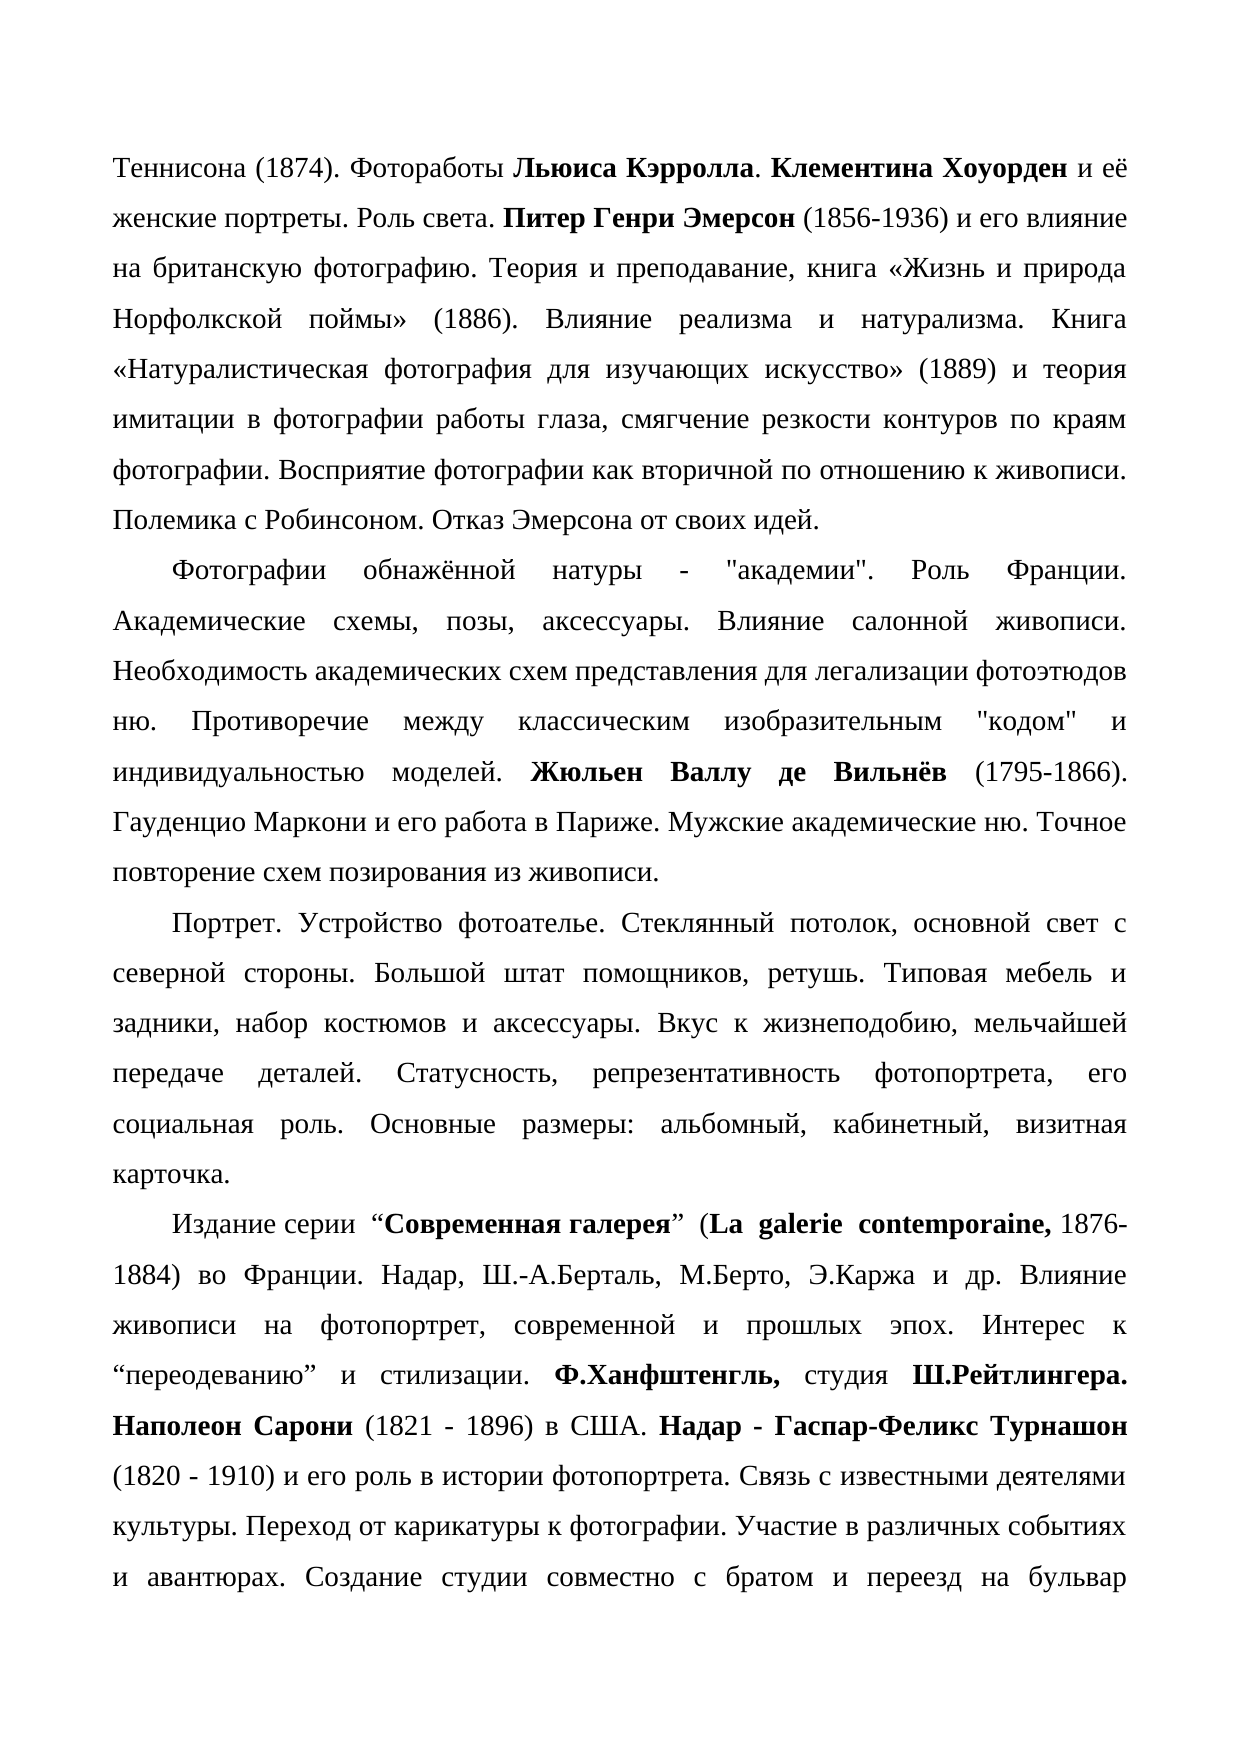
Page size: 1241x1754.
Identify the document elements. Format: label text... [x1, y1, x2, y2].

text Фотографии обнажённой натуры - "академии". Роль Франции. Академические схемы, позы, аксессуары. Влияние салонной живописи. Необходимость академических схем представления для легализации фотоэтюдов ню. Противоречие между классическим изобразительным "кодом" и индивидуальностью моделей. Жюльен Валлу де Вильнёв (1795-1866). Гауденцио Маркони и его работа в Париже. Мужские академические ню. Точное повторение схем позирования из живописи. [112, 552, 1128, 888]
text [112, 150, 1128, 536]
text Портрет. Устройство фотоателье. Стеклянный потолок, основной свет с северной стороны. Большой штат помощников, ретушь. Типовая мебель и задники, набор костюмов и аксессуары. Вкус к жизнеподобию, мельчайшей передаче деталей. Статусность, репрезентативность фотопортрета, его социальная роль. Основные размеры: альбомный, кабинетный, визитная карточка. [112, 905, 1128, 1190]
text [112, 1207, 1128, 1592]
